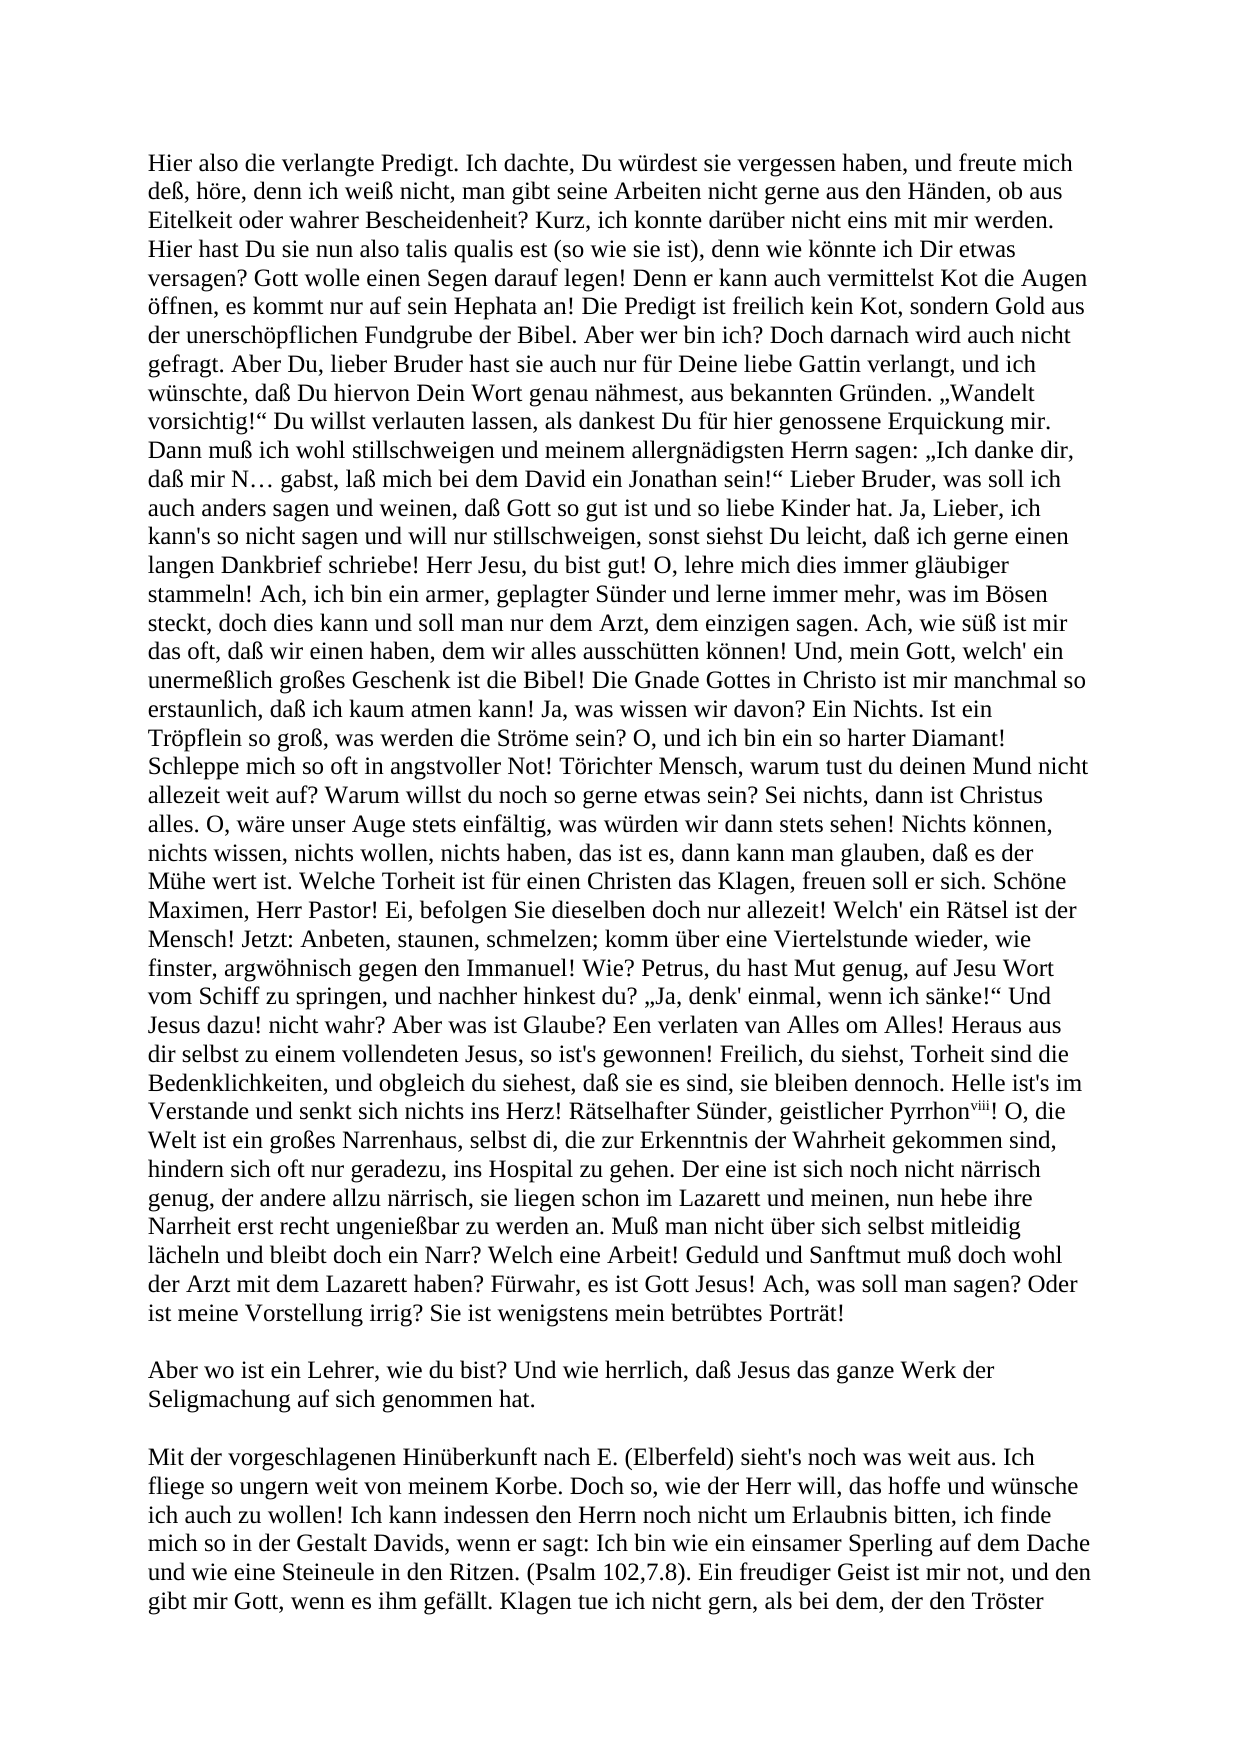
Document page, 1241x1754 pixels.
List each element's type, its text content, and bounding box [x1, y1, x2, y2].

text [148, 1442, 1093, 1615]
text Hier also die verlangte Predigt. Ich dachte, Du würdest sie vergessen haben, und freute mich deß, höre, denn ich weiß nicht, man gibt seine Arbeiten nicht gerne aus den Händen, ob aus Eitelkeit oder wahrer Bescheidenheit? Kurz, ich konnte darüber nicht eins mit mir werden. Hier hast Du sie nun also talis qualis est (so wie sie ist), denn wie könnte ich Dir etwas versagen? Gott wolle einen Segen darauf legen! Denn er kann auch vermittelst Kot die Augen öffnen, es kommt nur auf sein Hephata an! Die Predigt ist freilich kein Kot, sondern Gold aus der unerschöpflichen Fundgrube der Bibel. Aber wer bin ich? Doch darnach wird auch nicht gefragt. Aber Du, lieber Bruder hast sie auch nur für Deine liebe Gattin verlangt, und ich wünschte, daß Du hiervon Dein Wort genau nähmest, aus bekannten Gründen. „Wandelt vorsichtig!“ Du willst verlauten lassen, als dankest Du für hier genossene Erquickung mir. Dann muß ich wohl stillschweigen und meinem allergnädigsten Herrn sagen: „Ich danke dir, daß mir N… gabst, laß mich bei dem David ein Jonathan sein!“ Lieber Bruder, was soll ich auch anders sagen und weinen, daß Gott so gut ist und so liebe Kinder hat. Ja, Lieber, ich kann's so nicht sagen und will nur stillschweigen, sonst siehst Du leicht, daß ich gerne einen langen Dankbrief schriebe! Herr Jesu, du bist gut! O, lehre mich dies immer gläubiger stammeln! Ach, ich bin ein armer, geplagter Sünder und lerne immer mehr, was im Bösen steckt, doch dies kann und soll man nur dem Arzt, dem einzigen sagen. Ach, wie süß ist mir das oft, daß wir einen haben, dem wir alles ausschütten können! Und, mein Gott, welch' ein unermeßlich großes Geschenk ist die Bibel! Die Gnade Gottes in Christo ist mir manchmal so erstaunlich, daß ich kaum atmen kann! Ja, was wissen wir davon? Ein Nichts. Ist ein Tröpflein so groß, was werden die Ströme sein? O, und ich bin ein so harter Diamant! Schleppe mich so oft in angstvoller Not! Törichter Mensch, warum tust du deinen Mund nicht allezeit weit auf? Warum willst du noch so gerne etwas sein? Sei nichts, dann ist Christus alles. O, wäre unser Auge stets einfältig, was würden wir dann stets sehen! Nichts können, nichts wissen, nichts wollen, nichts haben, das ist es, dann kann man glauben, daß es der Mühe wert ist. Welche Torheit ist für einen Christen das Klagen, freuen soll er sich. Schöne Maximen, Herr Pastor! Ei, befolgen Sie dieselben doch nur allezeit! Welch' ein Rätsel ist der Mensch! Jetzt: Anbeten, staunen, schmelzen; komm über eine Viertelstunde wieder, wie finster, argwöhnisch gegen den Immanuel! Wie? Petrus, du hast Mut genug, auf Jesu Wort vom Schiff zu springen, und nachher hinkest du? „Ja, denk' einmal, wenn ich sänke!“ Und Jesus dazu! nicht wahr? Aber was ist Glaube? Een verlaten van Alles om Alles! Heraus aus dir selbst zu einem vollendeten Jesus, so ist's gewonnen! Freilich, du siehst, Torheit sind die Bedenklichkeiten, und obgleich du siehest, daß sie es sind, sie bleiben dennoch. Helle ist's im Verstande und senkt sich nichts ins Herz! Rätselhafter Sünder, geistlicher Pyrrhon! O, die Welt ist ein großes Narrenhaus, selbst di, die zur Erkenntnis der Wahrheit gekommen sind, hindern sich oft nur geradezu, ins Hospital zu gehen. Der eine ist sich noch nicht närrisch genug, der andere allzu närrisch, sie liegen schon im Lazarett und meinen, nun hebe ihre Narrheit erst recht ungenießbar zu werden an. Muß man nicht über sich selbst mitleidig lächeln und bleibt doch ein Narr? Welch eine Arbeit! Geduld und Sanftmut muß doch wohl der Arzt mit dem Lazarett haben? Fürwahr, es ist Gott Jesus! Ach, was soll man sagen? Oder ist meine Vorstellung irrig? Sie ist wenigstens mein betrübtes Porträt! [148, 148, 1093, 1326]
text Aber wo ist ein Lehrer, wie du bist? Und wie herrlich, daß Jesus das ganze Werk der Seligmachung auf sich genommen hat. [148, 1356, 1093, 1413]
